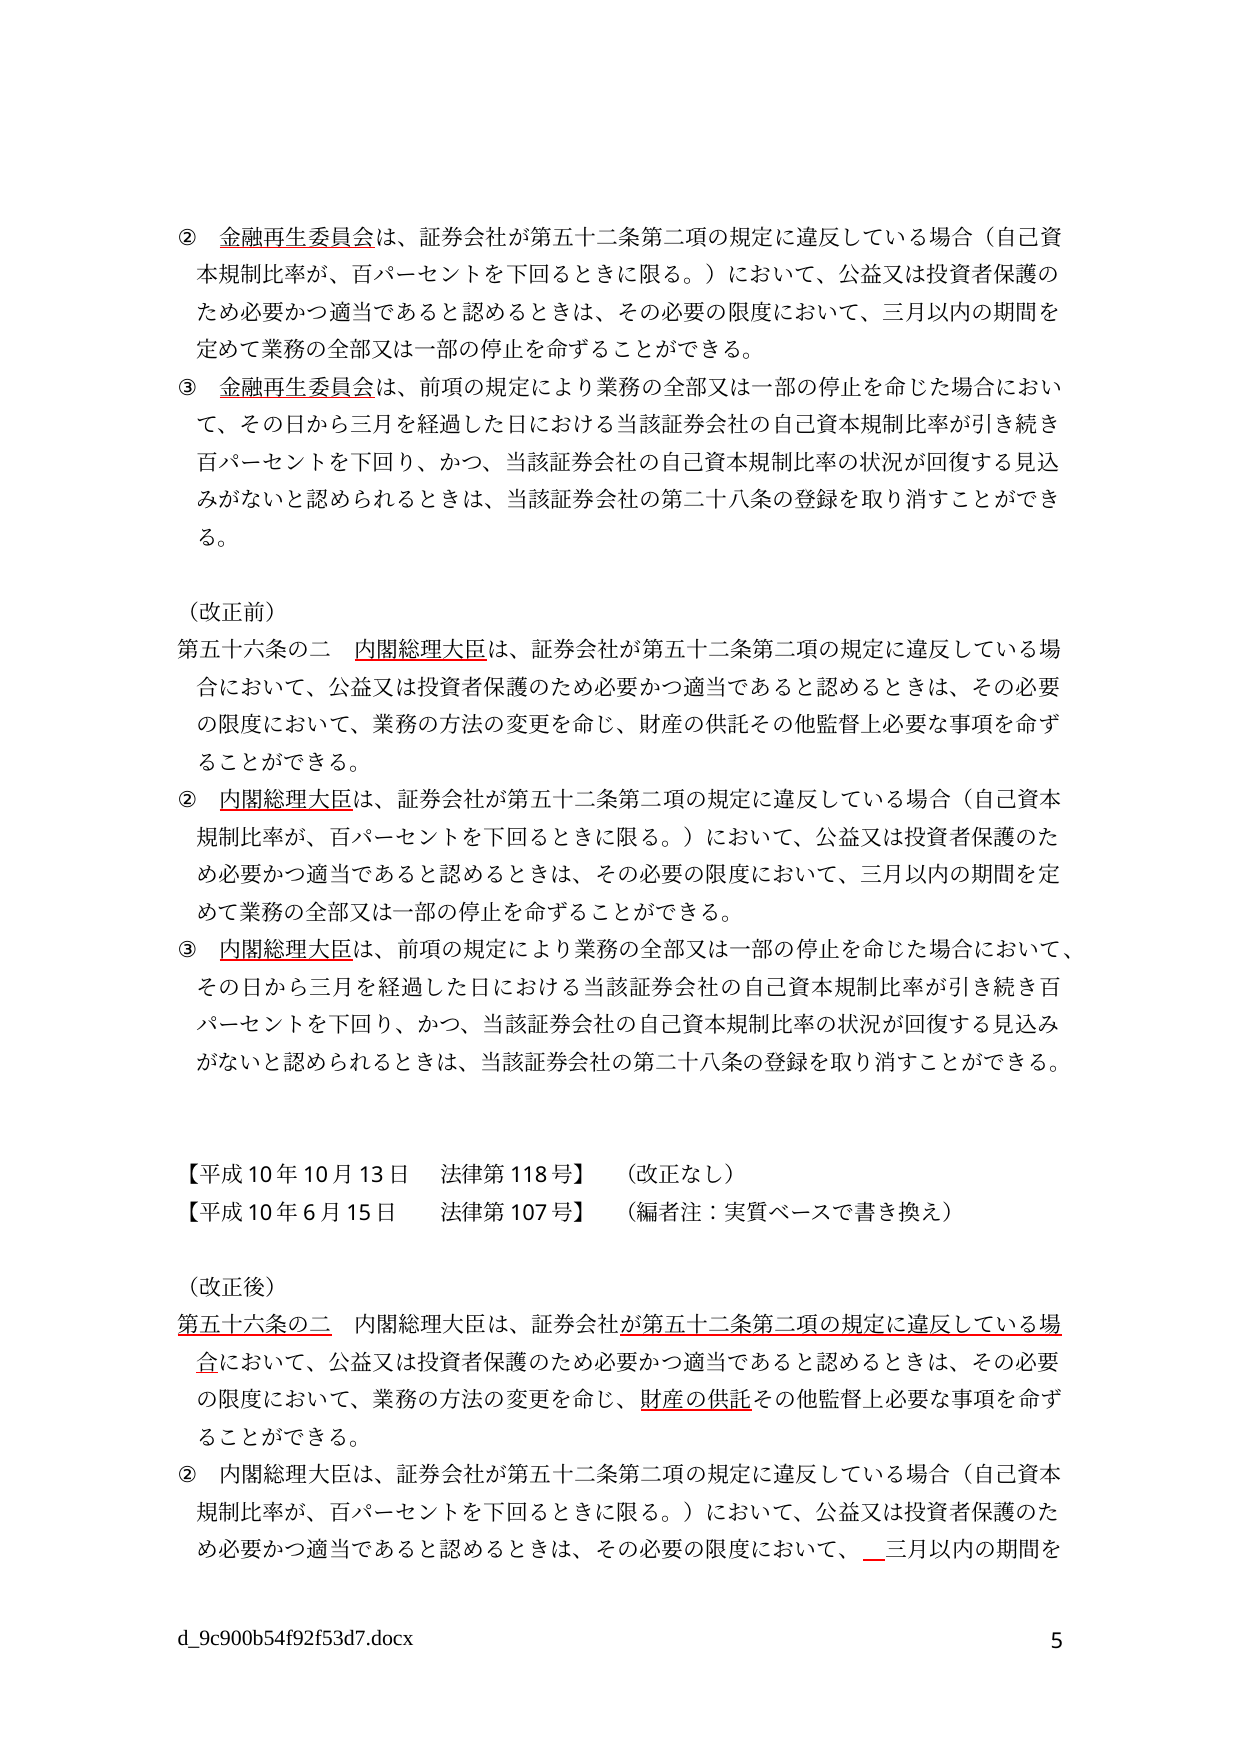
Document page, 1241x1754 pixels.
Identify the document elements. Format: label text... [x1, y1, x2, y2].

text 【平成10年10月13日 法律第118号】 （改正なし） [177, 1154, 1063, 1192]
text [177, 1454, 1063, 1567]
text （改正前） [177, 592, 1063, 629]
text 第五十六条の二 内閣総理大臣は、証券会社が第五十二条第二項の規定に違反している場合において、公益又は投資者保護のため必要かつ適当であると認めるときは、その必要の限度において、業務の方法の変更を命じ、財産の供託その他監督上必要な事項を命ずることができる。 [177, 1304, 1063, 1454]
text ② 内閣総理大臣は、証券会社が第五十二条第二項の規定に違反している場合（自己資本規制比率が、百パーセントを下回るときに限る。）において、公益又は投資者保護のため必要かつ適当であると認めるときは、その必要の限度において、三月以内の期間を定めて業務の全部又は一部の停止を命ずることができる。 [177, 779, 1063, 929]
text （改正後） [177, 1267, 1063, 1304]
text 第五十六条の二 内閣総理大臣は、証券会社が第五十二条第二項の規定に違反している場合において、公益又は投資者保護のため必要かつ適当であると認めるときは、その必要の限度において、業務の方法の変更を命じ、財産の供託その他監督上必要な事項を命ずることができる。 [177, 629, 1063, 779]
text 【平成10年6月15日 法律第107号】 （編者注：実質ベースで書き換え） [177, 1192, 1063, 1229]
text ③ 内閣総理大臣は、前項の規定により業務の全部又は一部の停止を命じた場合において、その日から三月を経過した日における当該証券会社の自己資本規制比率が引き続き百パーセントを下回り、かつ、当該証券会社の自己資本規制比率の状況が回復する見込みがないと認められるときは、当該証券会社の第二十八条の登録を取り消すことができる。 [177, 929, 1063, 1079]
text ② 金融再生委員会は、証券会社が第五十二条第二項の規定に違反している場合（自己資本規制比率が、百パーセントを下回るときに限る。）において、公益又は投資者保護のため必要かつ適当であると認めるときは、その必要の限度において、三月以内の期間を定めて業務の全部又は一部の停止を命ずることができる。 [177, 217, 1063, 367]
text ③ 金融再生委員会は、前項の規定により業務の全部又は一部の停止を命じた場合において、その日から三月を経過した日における当該証券会社の自己資本規制比率が引き続き百パーセントを下回り、かつ、当該証券会社の自己資本規制比率の状況が回復する見込みがないと認められるときは、当該証券会社の第二十八条の登録を取り消すことができる。 [177, 367, 1063, 554]
